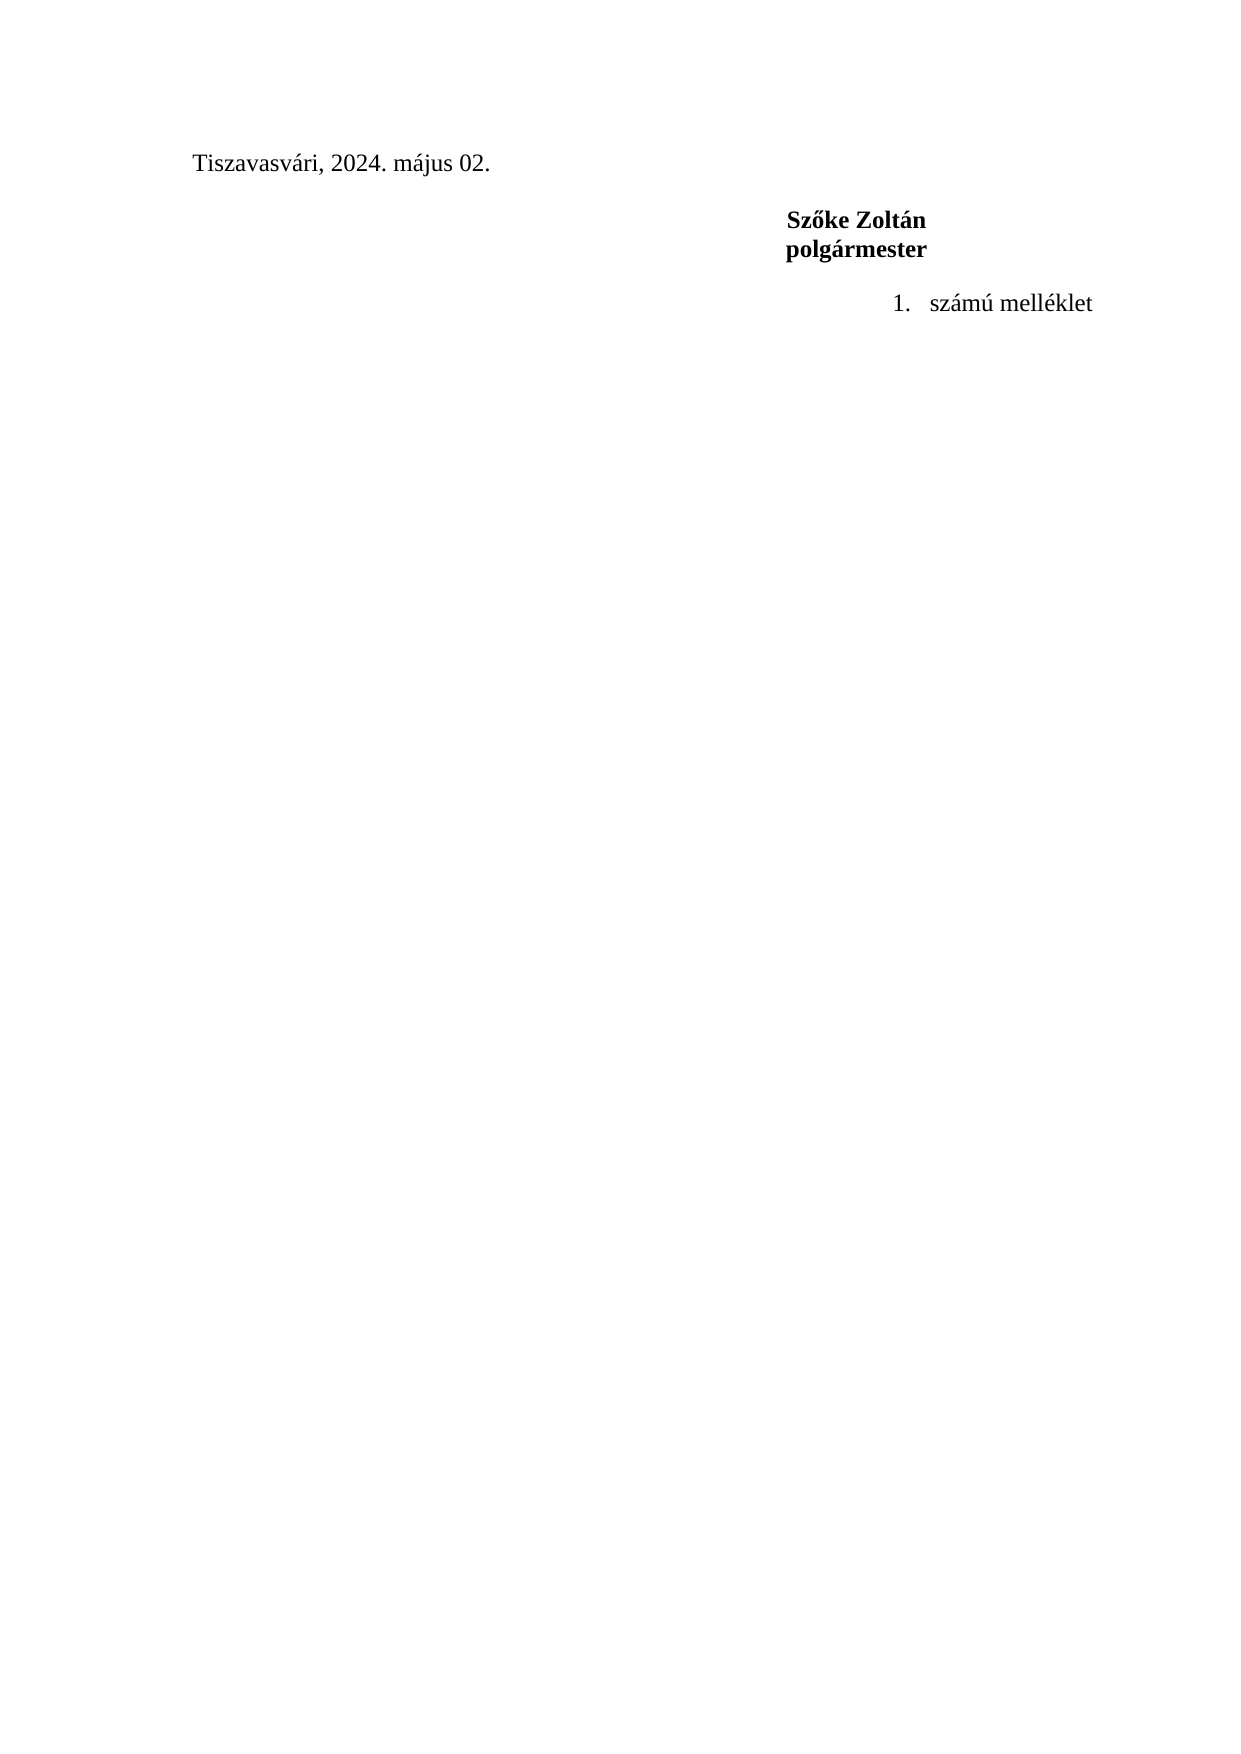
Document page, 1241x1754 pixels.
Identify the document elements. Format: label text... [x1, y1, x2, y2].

text polgármester [192, 234, 1092, 263]
text Szőke Zoltán [148, 205, 1092, 234]
list számú melléklet [185, 288, 1092, 316]
text Tiszavasvári, 2024. május 02. [148, 148, 1092, 176]
